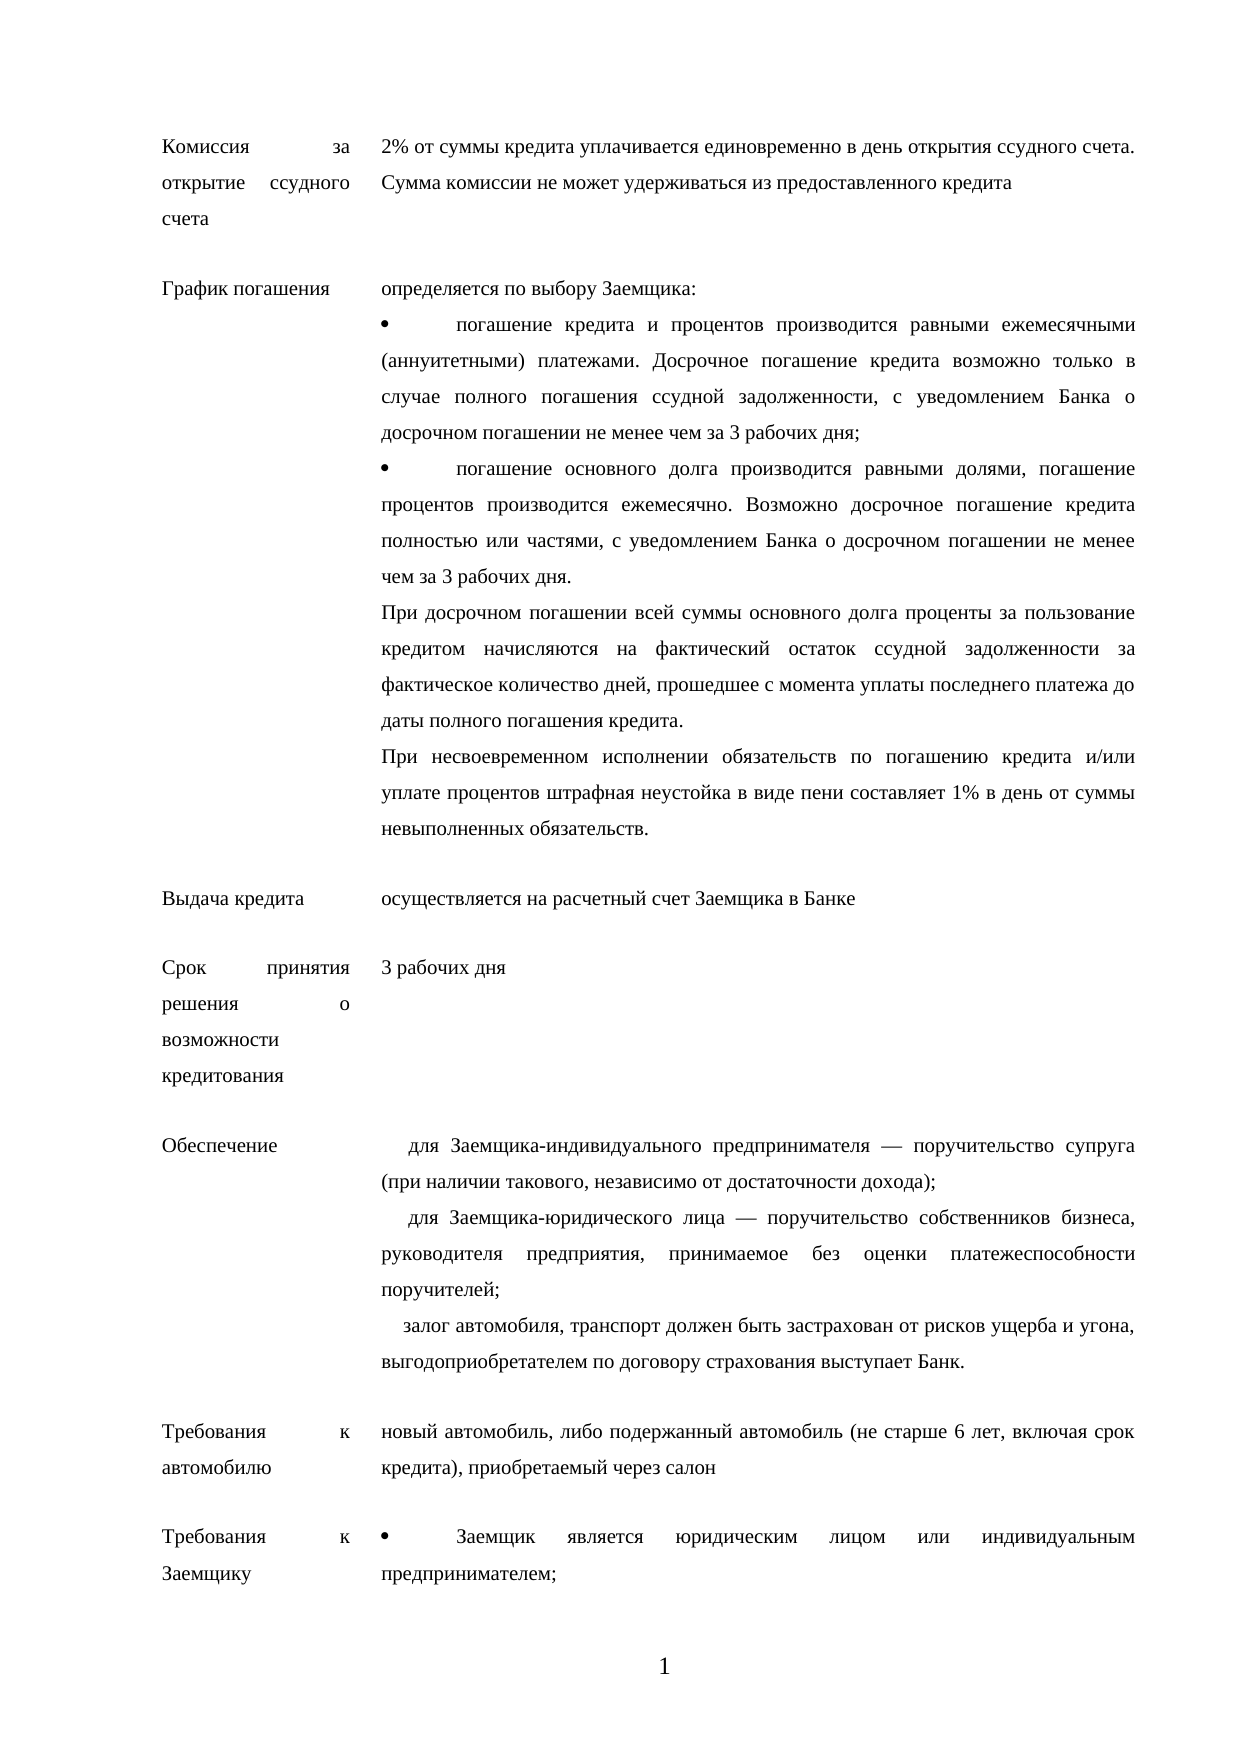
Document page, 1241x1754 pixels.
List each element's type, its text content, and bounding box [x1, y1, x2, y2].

table_cell График погашения [146, 260, 365, 870]
table_cell 2% от суммы кредита уплачивается единовременно в день открытия ссудного счета. Сумма комиссии не может удерживаться из предоставленного кредита [365, 118, 1152, 260]
table_cell  для Заемщика-индивидуального предпринимателя — поручительство супруга (при наличии такового, независимо от достаточности дохода);  для Заемщика-юридического лица — поручительство собственников бизнеса, руководителя предприятия, принимаемое без оценки платежеспособности поручителей;  залог автомобиля, транспорт должен быть застрахован от рисков ущерба и угона, выгодоприобретателем по договору страхования выступает Банк. [365, 1117, 1152, 1403]
table_cell Выдача кредита [146, 870, 365, 939]
table_cell Требования к автомобилю [146, 1403, 365, 1509]
table_cell Комиссия за открытие ссудного счета [146, 118, 365, 260]
table_cell Срок принятия решения о возможности кредитования [146, 940, 365, 1117]
table_cell Обеспечение [146, 1117, 365, 1403]
table_cell 3 рабочих дня [365, 940, 1152, 1117]
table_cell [365, 1509, 1152, 1614]
table_cell определяется по выбору Заемщика: погашение кредита и процентов производится равными ежемесячными (аннуитетными) платежами. Досрочное погашение кредита возможно только в случае полного погашения ссудной задолженности, с уведомлением Банка о досрочном погашении не менее чем за 3 рабочих дня; погашение основного долга производится равными долями, погашение процентов производится ежемесячно. Возможно досрочное погашение кредита полностью или частями, с уведомлением Банка о досрочном погашении не менее чем за 3 рабочих дня. При досрочном погашении всей суммы основного долга проценты за пользование кредитом начисляются на фактический остаток ссудной задолженности за фактическое количество дней, прошедшее с момента уплаты последнего платежа до даты полного погашения кредита. При несвоевременном исполнении обязательств по погашению кредита и/или уплате процентов штрафная неустойка в виде пени составляет 1% в день от суммы невыполненных обязательств. [365, 260, 1152, 870]
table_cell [146, 1509, 365, 1614]
table_cell осуществляется на расчетный счет Заемщика в Банке [365, 870, 1152, 939]
table_cell новый автомобиль, либо подержанный автомобиль (не старше 6 лет, включая срок кредита), приобретаемый через салон [365, 1403, 1152, 1509]
